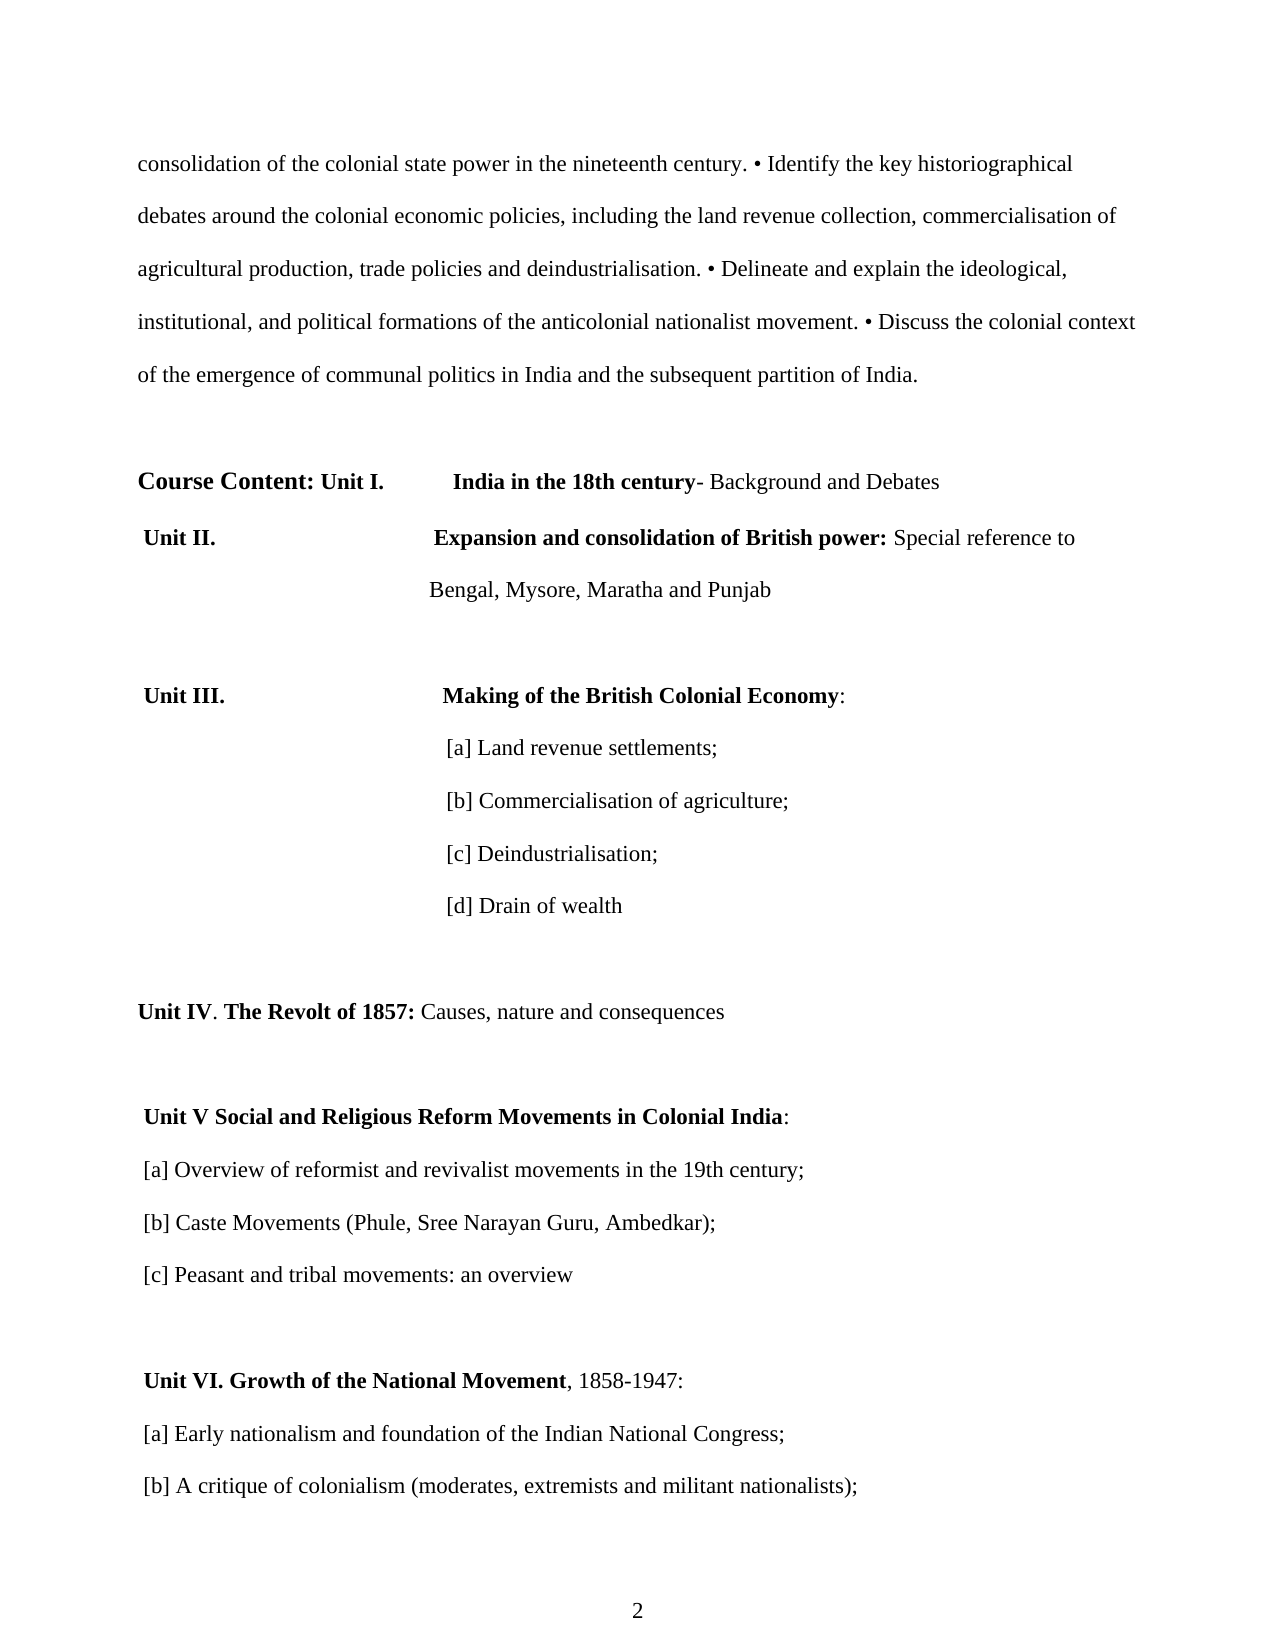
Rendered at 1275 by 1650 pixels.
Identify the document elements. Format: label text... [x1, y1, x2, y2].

text Course Content: Unit I. India in the 18th century- Background and Debates [137, 466, 1137, 495]
text Unit III. Making of the British Colonial Economy: [137, 682, 1137, 708]
text [b] Caste Movements (Phule, Sree Narayan Guru, Ambedkar); [137, 1209, 1137, 1235]
text [b] A critique of colonialism (moderates, extremists and militant nationalists); [137, 1472, 1137, 1499]
text [a] Overview of reformist and revivalist movements in the 19th century; [137, 1156, 1137, 1182]
text Unit V Social and Religious Reform Movements in Colonial India: [137, 1103, 1137, 1130]
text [137, 150, 1137, 387]
text [d] Drain of wealth [137, 892, 1137, 919]
text Bengal, Mysore, Maratha and Punjab [137, 576, 1137, 603]
text [a] Land revenue settlements; [137, 734, 1137, 761]
text Unit VI. Growth of the National Movement, 1858-1947: [137, 1367, 1137, 1393]
text Unit II. Expansion and consolidation of British power: Special reference to [137, 523, 1137, 550]
text [c] Peasant and tribal movements: an overview [137, 1261, 1137, 1288]
text [a] Early nationalism and foundation of the Indian National Congress; [137, 1419, 1137, 1446]
text [b] Commercialisation of agriculture; [137, 787, 1137, 813]
text Unit IV. The Revolt of 1857: Causes, nature and consequences [137, 998, 1137, 1024]
text [c] Deindustrialisation; [137, 840, 1137, 866]
